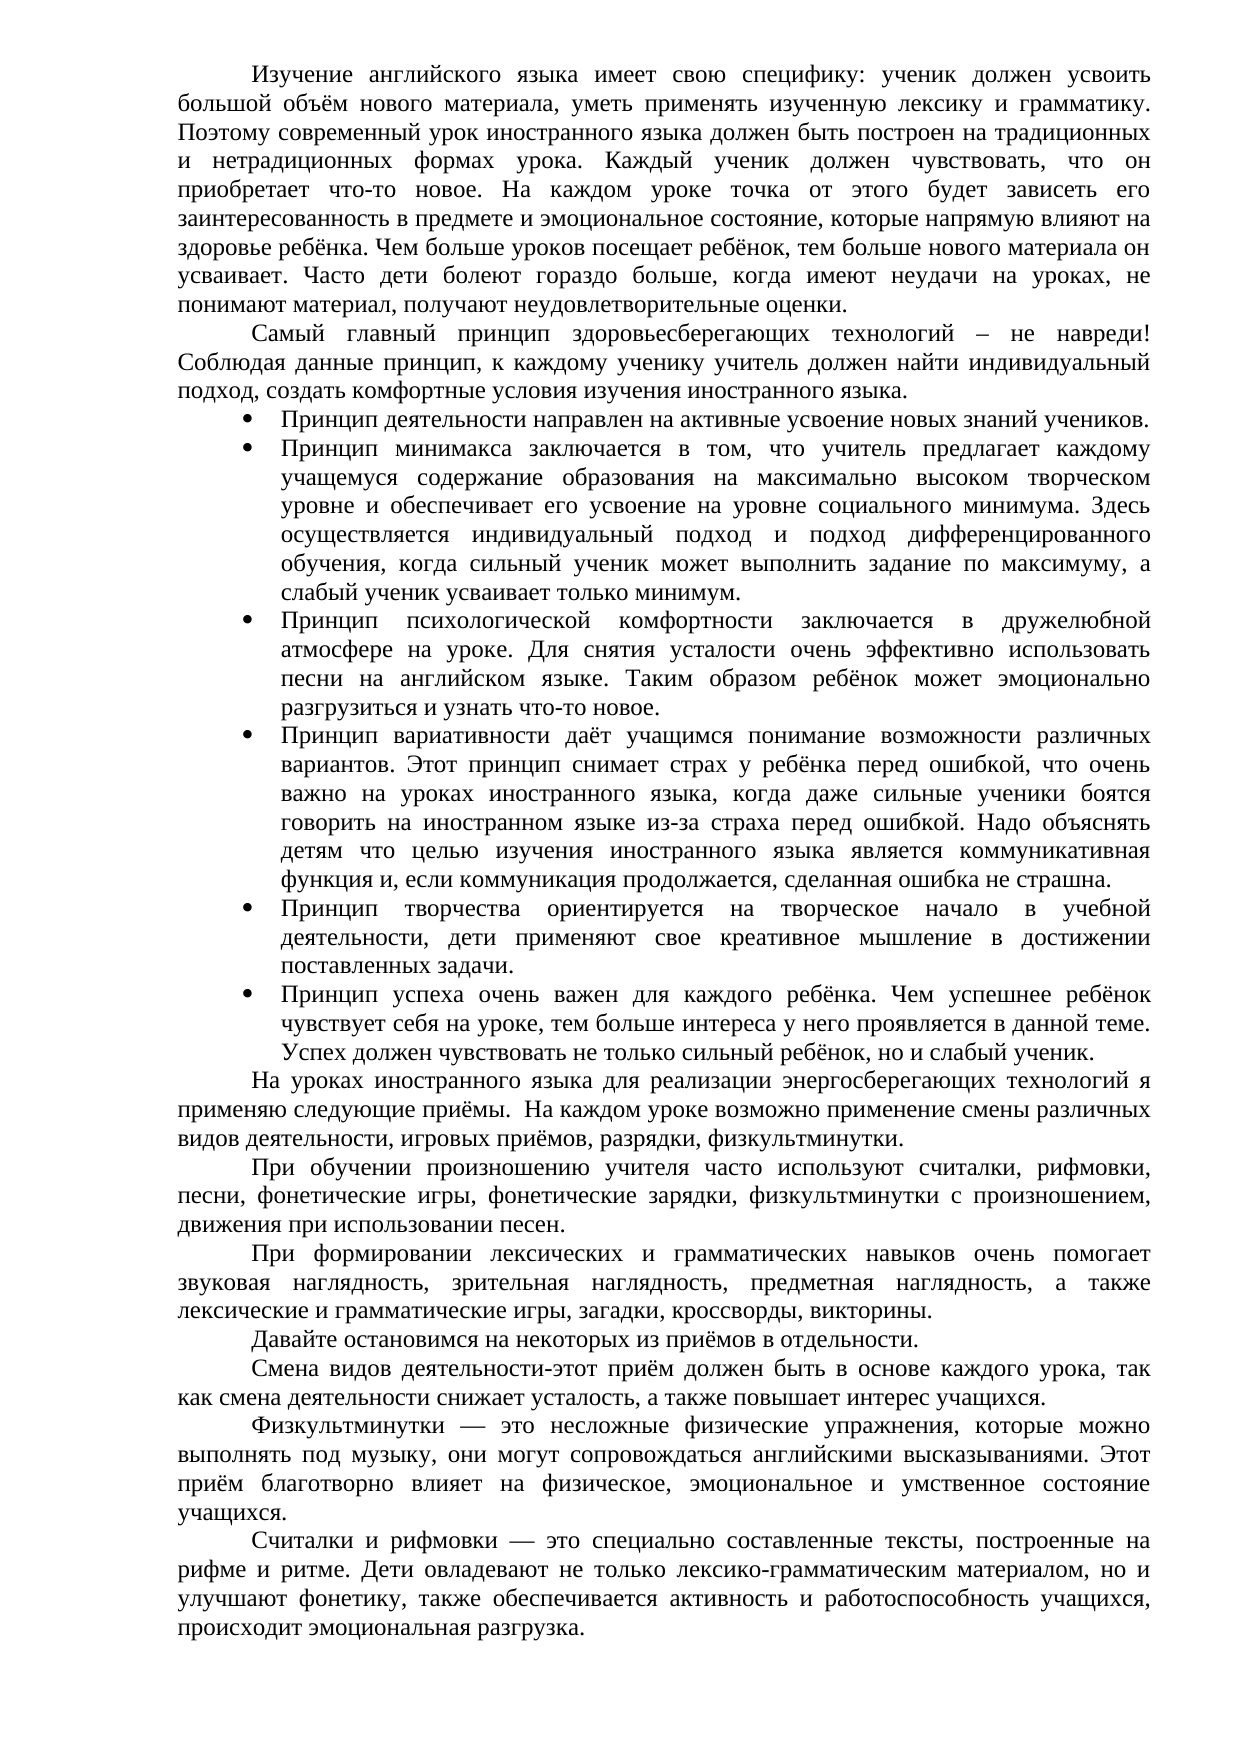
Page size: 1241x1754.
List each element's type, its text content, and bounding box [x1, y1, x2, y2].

text Самый главный принцип здоровьесберегающих технологий – не навреди! Соблюдая данные принцип, к каждому ученику учитель должен найти индивидуальный подход, создать комфортные условия изучения иностранного языка. [177, 318, 1152, 404]
text Изучение английского языка имеет свою специфику: ученик должен усвоить большой объём нового материала, уметь применять изученную лексику и грамматику. Поэтому современный урок иностранного языка должен быть построен на традиционных и нетрадиционных формах урока. Каждый ученик должен чувствовать, что он приобретает что-то новое. На каждом уроке точка от этого будет зависеть его заинтересованность в предмете и эмоциональное состояние, которые напрямую влияют на здоровье ребёнка. Чем больше уроков посещает ребёнок, тем больше нового материала он усваивает. Часто дети болеют гораздо больше, когда имеют неудачи на уроках, не понимают материал, получают неудовлетворительные оценки. [177, 59, 1152, 318]
list Принцип вариативности даёт учащимся понимание возможности различных вариантов. Этот принцип снимает страх у ребёнка перед ошибкой, что очень важно на уроках иностранного языка, когда даже сильные ученики боятся говорить на иностранном языке из-за страха перед ошибкой. Надо объяснять детям что целью изучения иностранного языка является коммуникативная функция и, если коммуникация продолжается, сделанная ошибка не страшна. [243, 720, 1152, 893]
list Принцип минимакса заключается в том, что учитель предлагает каждому учащемуся содержание образования на максимально высоком творческом уровне и обеспечивает его усвоение на уровне социального минимума. Здесь осуществляется индивидуальный подход и подход дифференцированного обучения, когда сильный ученик может выполнить задание по максимуму, а слабый ученик усваивает только минимум. [243, 433, 1152, 605]
text На уроках иностранного языка для реализации энергосберегающих технологий я применяю следующие приёмы. На каждом уроке возможно применение смены различных видов деятельности, игровых приёмов, разрядки, физкультминутки. [177, 1065, 1152, 1152]
text Давайте остановимся на некоторых из приёмов в отдельности. [177, 1324, 1152, 1353]
text Смена видов деятельности-этот приём должен быть в основе каждого урока, так как смена деятельности снижает усталость, а также повышает интерес учащихся. [177, 1353, 1152, 1410]
list Принцип психологической комфортности заключается в дружелюбной атмосфере на уроке. Для снятия усталости очень эффективно использовать песни на английском языке. Таким образом ребёнок может эмоционально разгрузиться и узнать что-то новое. [243, 605, 1152, 720]
text Считалки и рифмовки — это специально составленные тексты, построенные на рифме и ритме. Дети овладевают не только лексико-грамматическим материалом, но и улучшают фонетику, также обеспечивается активность и работоспособность учащихся, происходит эмоциональная разгрузка. [177, 1525, 1152, 1640]
list Принцип успеха очень важен для каждого ребёнка. Чем успешнее ребёнок чувствует себя на уроке, тем больше интереса у него проявляется в данной теме. Успех должен чувствовать не только сильный ребёнок, но и слабый ученик. [243, 979, 1152, 1065]
text При формировании лексических и грамматических навыков очень помогает звуковая наглядность, зрительная наглядность, предметная наглядность, а также лексические и грамматические игры, загадки, кроссворды, викторины. [177, 1238, 1152, 1324]
list Принцип деятельности направлен на активные усвоение новых знаний учеников. [243, 404, 1152, 433]
list Принцип творчества ориентируется на творческое начало в учебной деятельности, дети применяют свое креативное мышление в достижении поставленных задачи. [243, 893, 1152, 979]
text Физкультминутки — это несложные физические упражнения, которые можно выполнять под музыку, они могут сопровождаться английскими высказываниями. Этот приём благотворно влияет на физическое, эмоциональное и умственное состояние учащихся. [177, 1410, 1152, 1525]
text При обучении произношению учителя часто используют считалки, рифмовки, песни, фонетические игры, фонетические зарядки, физкультминутки с произношением, движения при использовании песен. [177, 1152, 1152, 1238]
